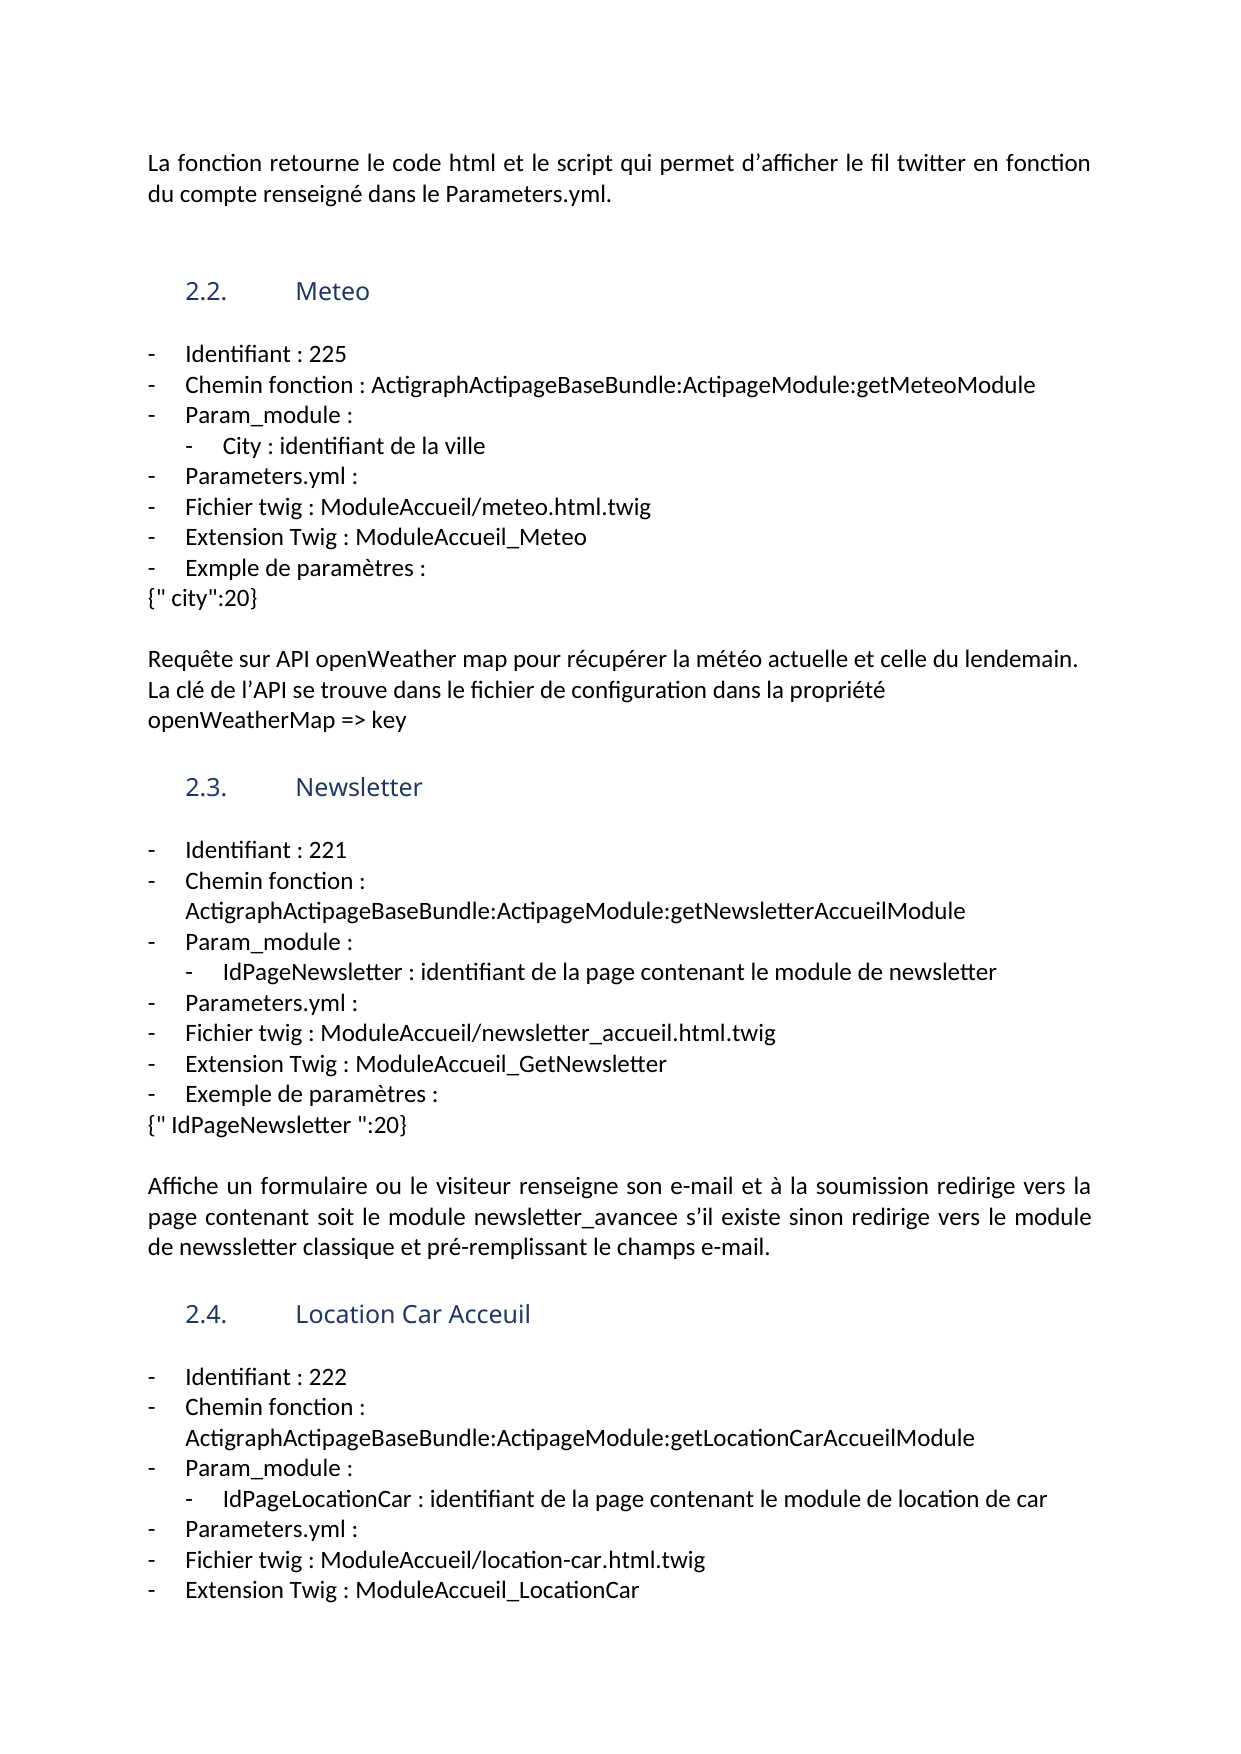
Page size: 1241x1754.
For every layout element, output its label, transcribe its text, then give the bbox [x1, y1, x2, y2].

subtitle Location Car Acceuil [185, 1296, 1093, 1331]
list Identifiant : 222 [148, 1361, 1093, 1392]
text Affiche un formulaire ou le visiteur renseigne son e-mail et à la soumission redirige vers la page contenant soit le module newsletter_avancee s’il existe sinon redirige vers le module de newssletter classique et pré-remplissant le champs e-mail. [148, 1170, 1093, 1262]
list Identifiant : 225 [148, 338, 1093, 369]
list Chemin fonction : ActigraphActipageBaseBundle:ActipageModule:getLocationCarAccueilModule [148, 1392, 1093, 1453]
subtitle Meteo [185, 274, 1093, 308]
text La fonction retourne le code html et le script qui permet d’afficher le fil twitter en fonction du compte renseigné dans le Parameters.yml. [148, 148, 1093, 209]
list Fichier twig : ModuleAccueil/newsletter_accueil.html.twig [148, 1018, 1093, 1048]
list Fichier twig : ModuleAccueil/location-car.html.twig [148, 1544, 1093, 1575]
list City : identifiant de la ville [185, 430, 1093, 461]
list IdPageLocationCar : identifiant de la page contenant le module de location de car [185, 1483, 1093, 1514]
list Extension Twig : ModuleAccueil_LocationCar [148, 1575, 1093, 1605]
list Parameters.yml : [148, 987, 1093, 1018]
list Chemin fonction : ActigraphActipageBaseBundle:ActipageModule:getMeteoModule [148, 369, 1093, 399]
list Extension Twig : ModuleAccueil_Meteo [148, 522, 1093, 552]
list Exemple de paramètres : [148, 1079, 1093, 1109]
text La clé de l’API se trouve dans le fichier de configuration dans la propriété openWeatherMap => key [148, 674, 1093, 735]
text Requête sur API openWeather map pour récupérer la météo actuelle et celle du lendemain. [148, 644, 1093, 674]
list Param_module : [148, 1453, 1093, 1483]
list Identifiant : 221 [148, 834, 1093, 865]
list IdPageNewsletter : identifiant de la page contenant le module de newsletter [185, 957, 1093, 987]
list Exmple de paramètres : [148, 552, 1093, 583]
text {" IdPageNewsletter ":20} [148, 1109, 1093, 1140]
list Param_module : [148, 399, 1093, 430]
text {" city":20} [148, 583, 1093, 613]
subtitle Newsletter [185, 770, 1093, 804]
list Param_module : [148, 926, 1093, 957]
list Fichier twig : ModuleAccueil/meteo.html.twig [148, 491, 1093, 522]
list Parameters.yml : [148, 461, 1093, 491]
list Parameters.yml : [148, 1514, 1093, 1544]
list Chemin fonction : ActigraphActipageBaseBundle:ActipageModule:getNewsletterAccueilModule [148, 865, 1093, 926]
list Extension Twig : ModuleAccueil_GetNewsletter [148, 1048, 1093, 1079]
